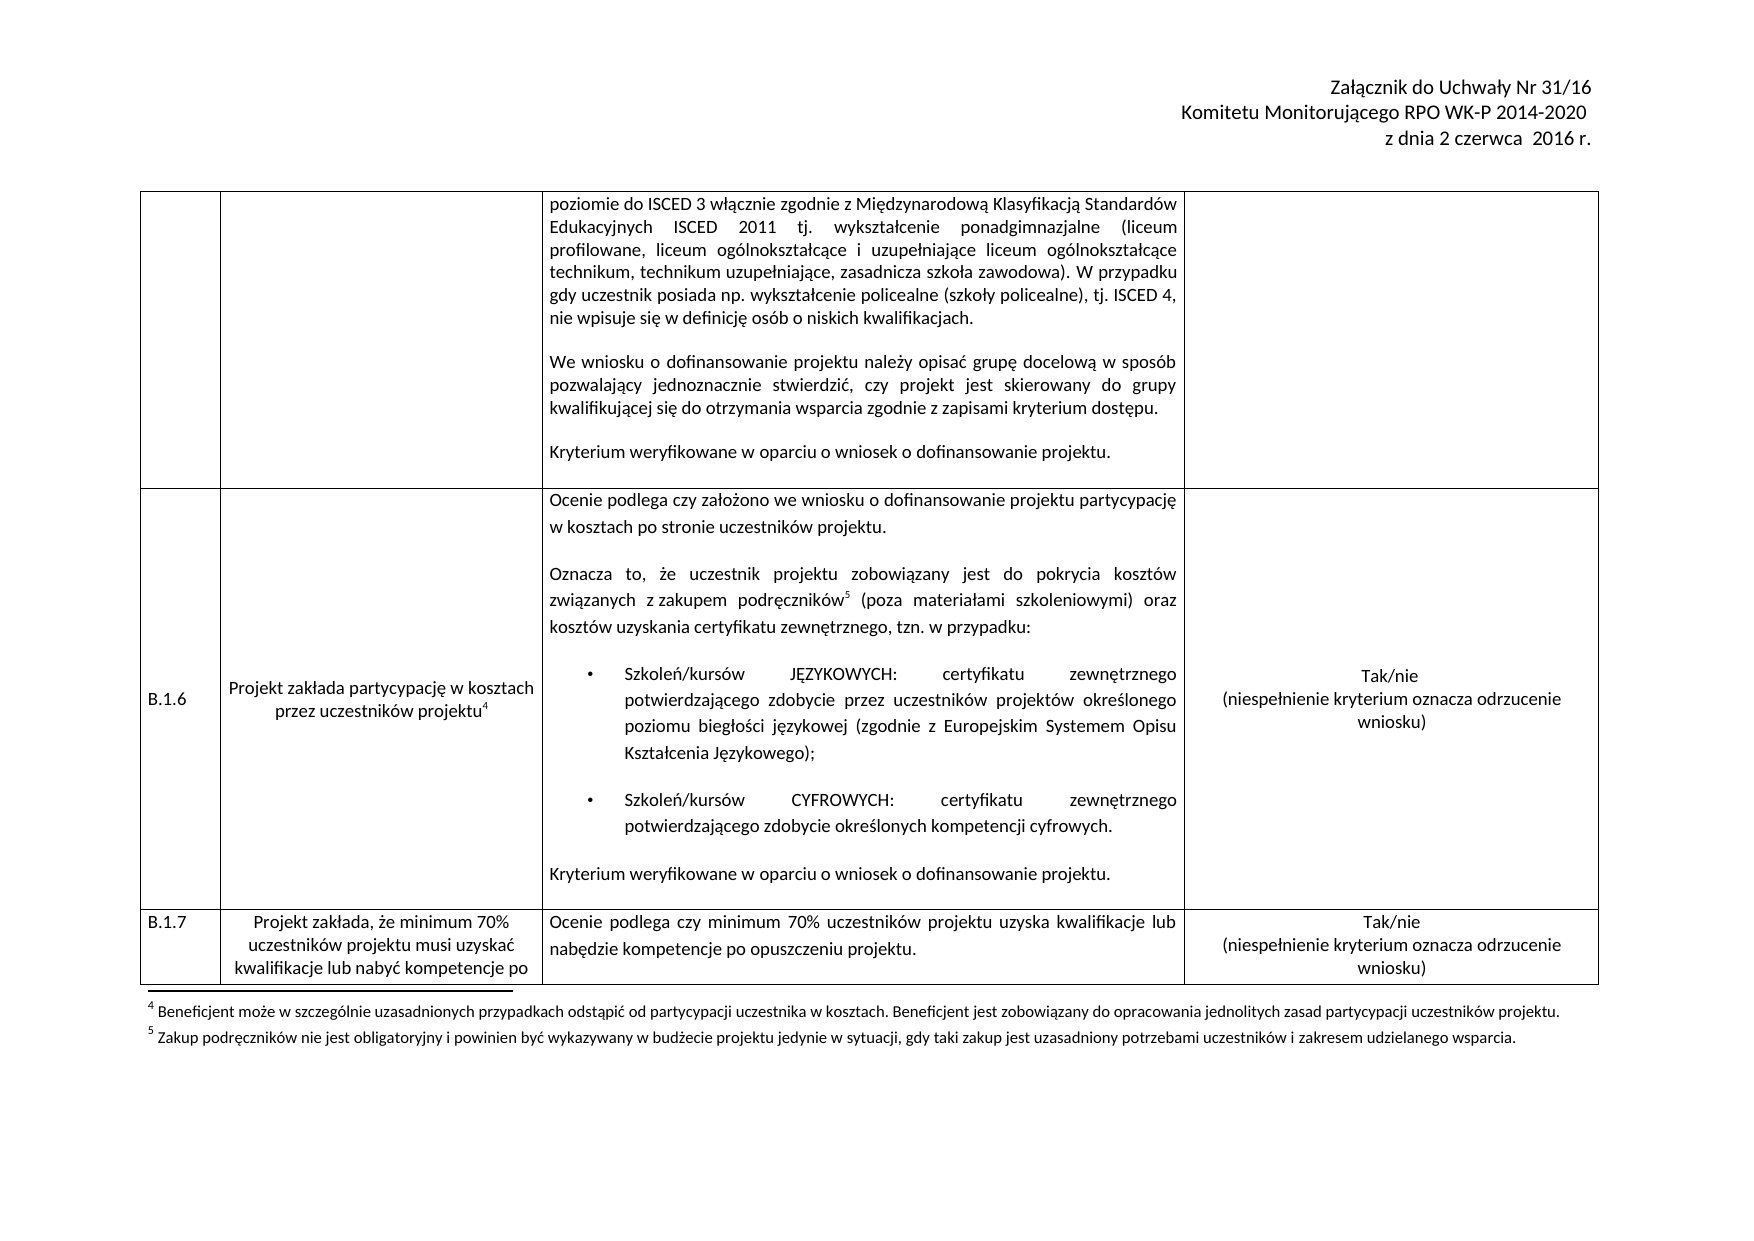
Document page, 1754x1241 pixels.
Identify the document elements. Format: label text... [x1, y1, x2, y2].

table_cell Projekt zakłada partycypację w kosztach przez uczestników projektu [221, 489, 542, 909]
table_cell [543, 192, 1184, 487]
table_cell Tak/nie (niespełnienie kryterium oznacza odrzucenie wniosku) [1185, 489, 1598, 909]
table_cell [141, 910, 220, 983]
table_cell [1185, 192, 1598, 487]
table_cell [141, 192, 220, 487]
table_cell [221, 910, 542, 983]
table_cell [141, 489, 220, 909]
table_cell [1185, 910, 1598, 983]
table_cell Ocenie podlega czy założono we wniosku o dofinansowanie projektu partycypację w kosztach po stronie uczestników projektu. Oznacza to, że uczestnik projektu zobowiązany jest do pokrycia kosztów związanych z zakupem podręczników (poza materiałami szkoleniowymi) oraz kosztów uzyskania certyfikatu zewnętrznego, tzn. w przypadku: Szkoleń/kursów JĘZYKOWYCH: certyfikatu zewnętrznego potwierdzającego zdobycie przez uczestników projektów określonego poziomu biegłości językowej (zgodnie z Europejskim Systemem Opisu Kształcenia Językowego); Szkoleń/kursów CYFROWYCH: certyfikatu zewnętrznego potwierdzającego zdobycie określonych kompetencji cyfrowych. Kryterium weryfikowane w oparciu o wniosek o dofinansowanie projektu. [543, 489, 1184, 909]
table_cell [543, 910, 1184, 983]
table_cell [221, 192, 542, 487]
